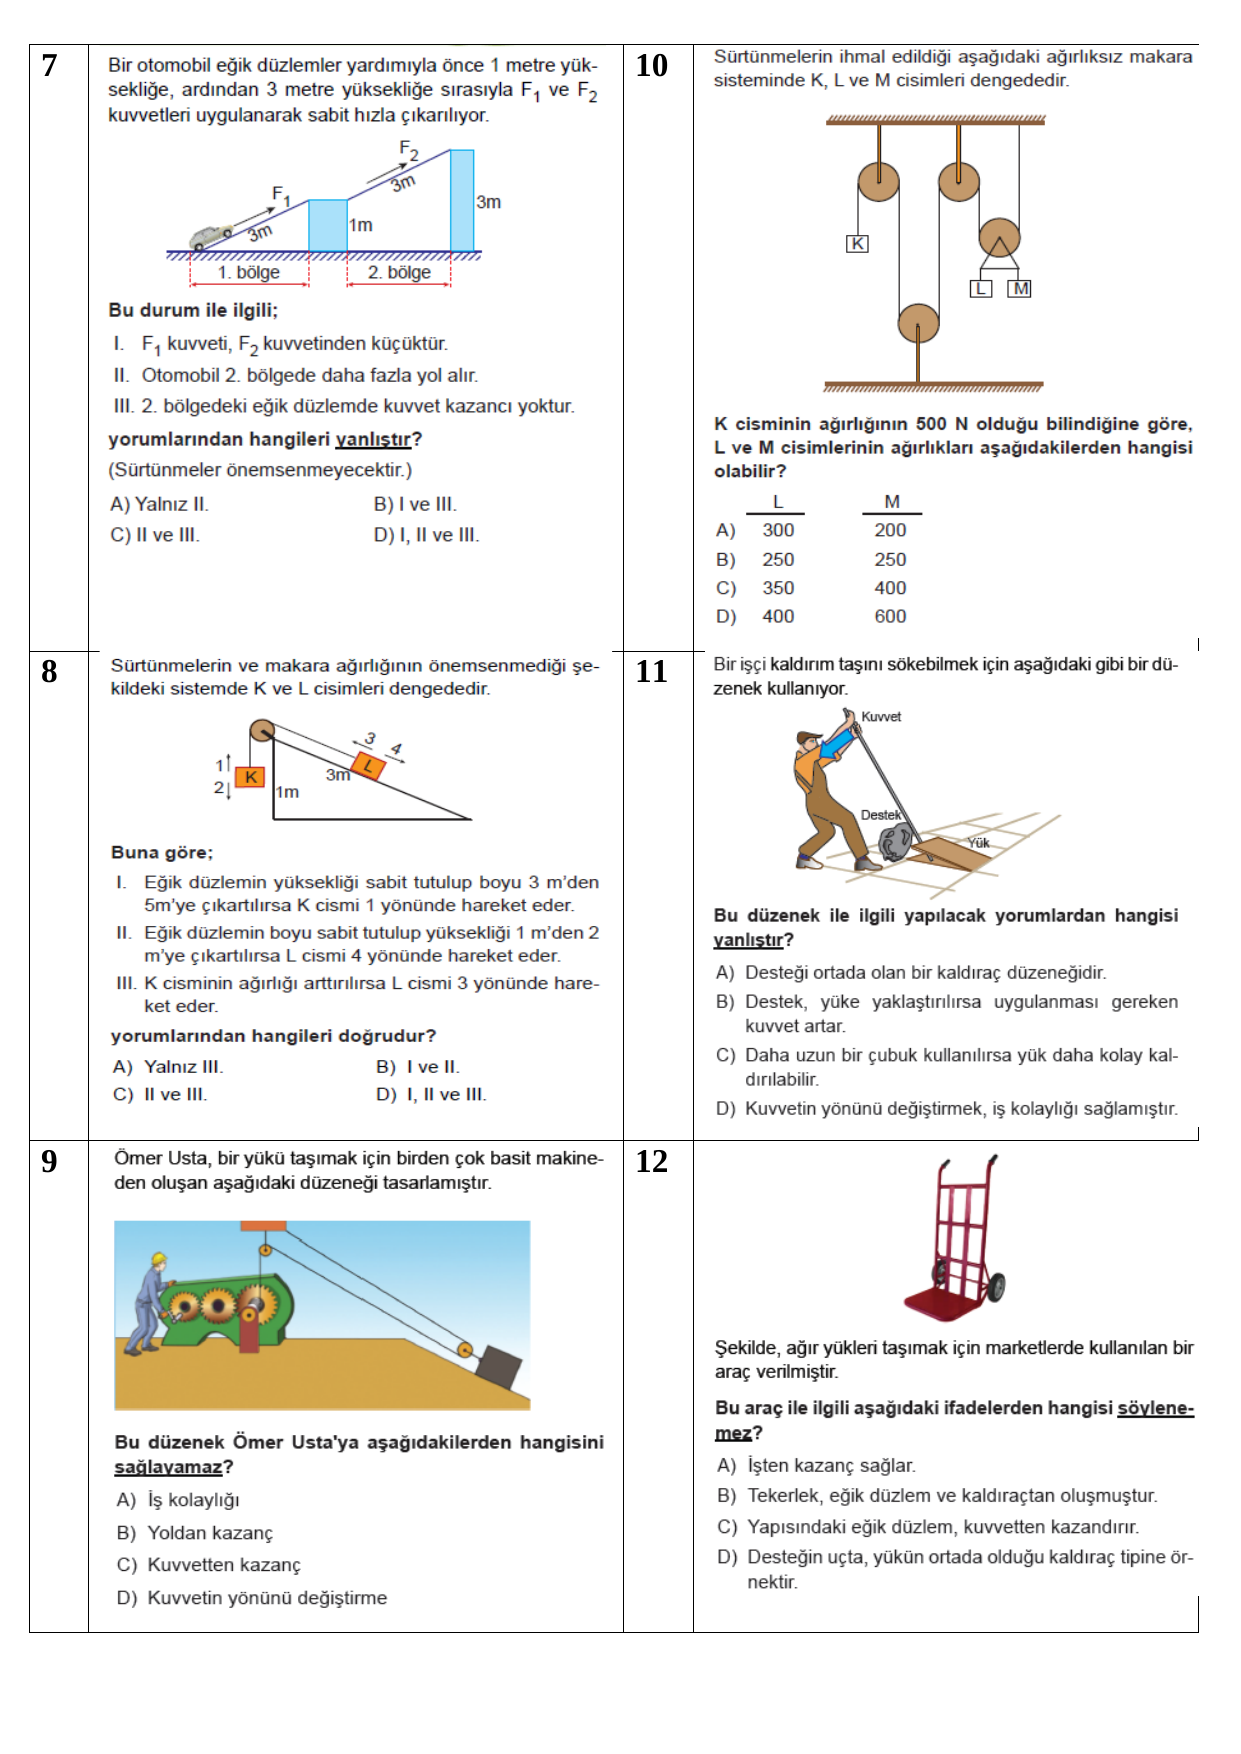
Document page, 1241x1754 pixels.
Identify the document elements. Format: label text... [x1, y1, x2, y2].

picture [99, 45, 606, 553]
picture [99, 651, 613, 1113]
table_cell [694, 652, 1198, 1140]
picture [99, 1141, 614, 1619]
picture [705, 651, 1199, 1127]
table_cell [694, 45, 1198, 651]
table_cell 9 [30, 1141, 88, 1632]
picture [705, 45, 1199, 638]
table_cell [694, 1141, 1198, 1632]
table_cell 10 [624, 45, 693, 651]
table_cell [89, 652, 623, 1140]
table_cell 8 [30, 652, 88, 1140]
table_cell [89, 45, 623, 651]
table_cell [89, 1141, 623, 1632]
picture [705, 1141, 1199, 1596]
table_cell 12 [624, 1141, 693, 1632]
table_cell 11 [624, 652, 693, 1140]
table_cell 7 [30, 45, 88, 651]
